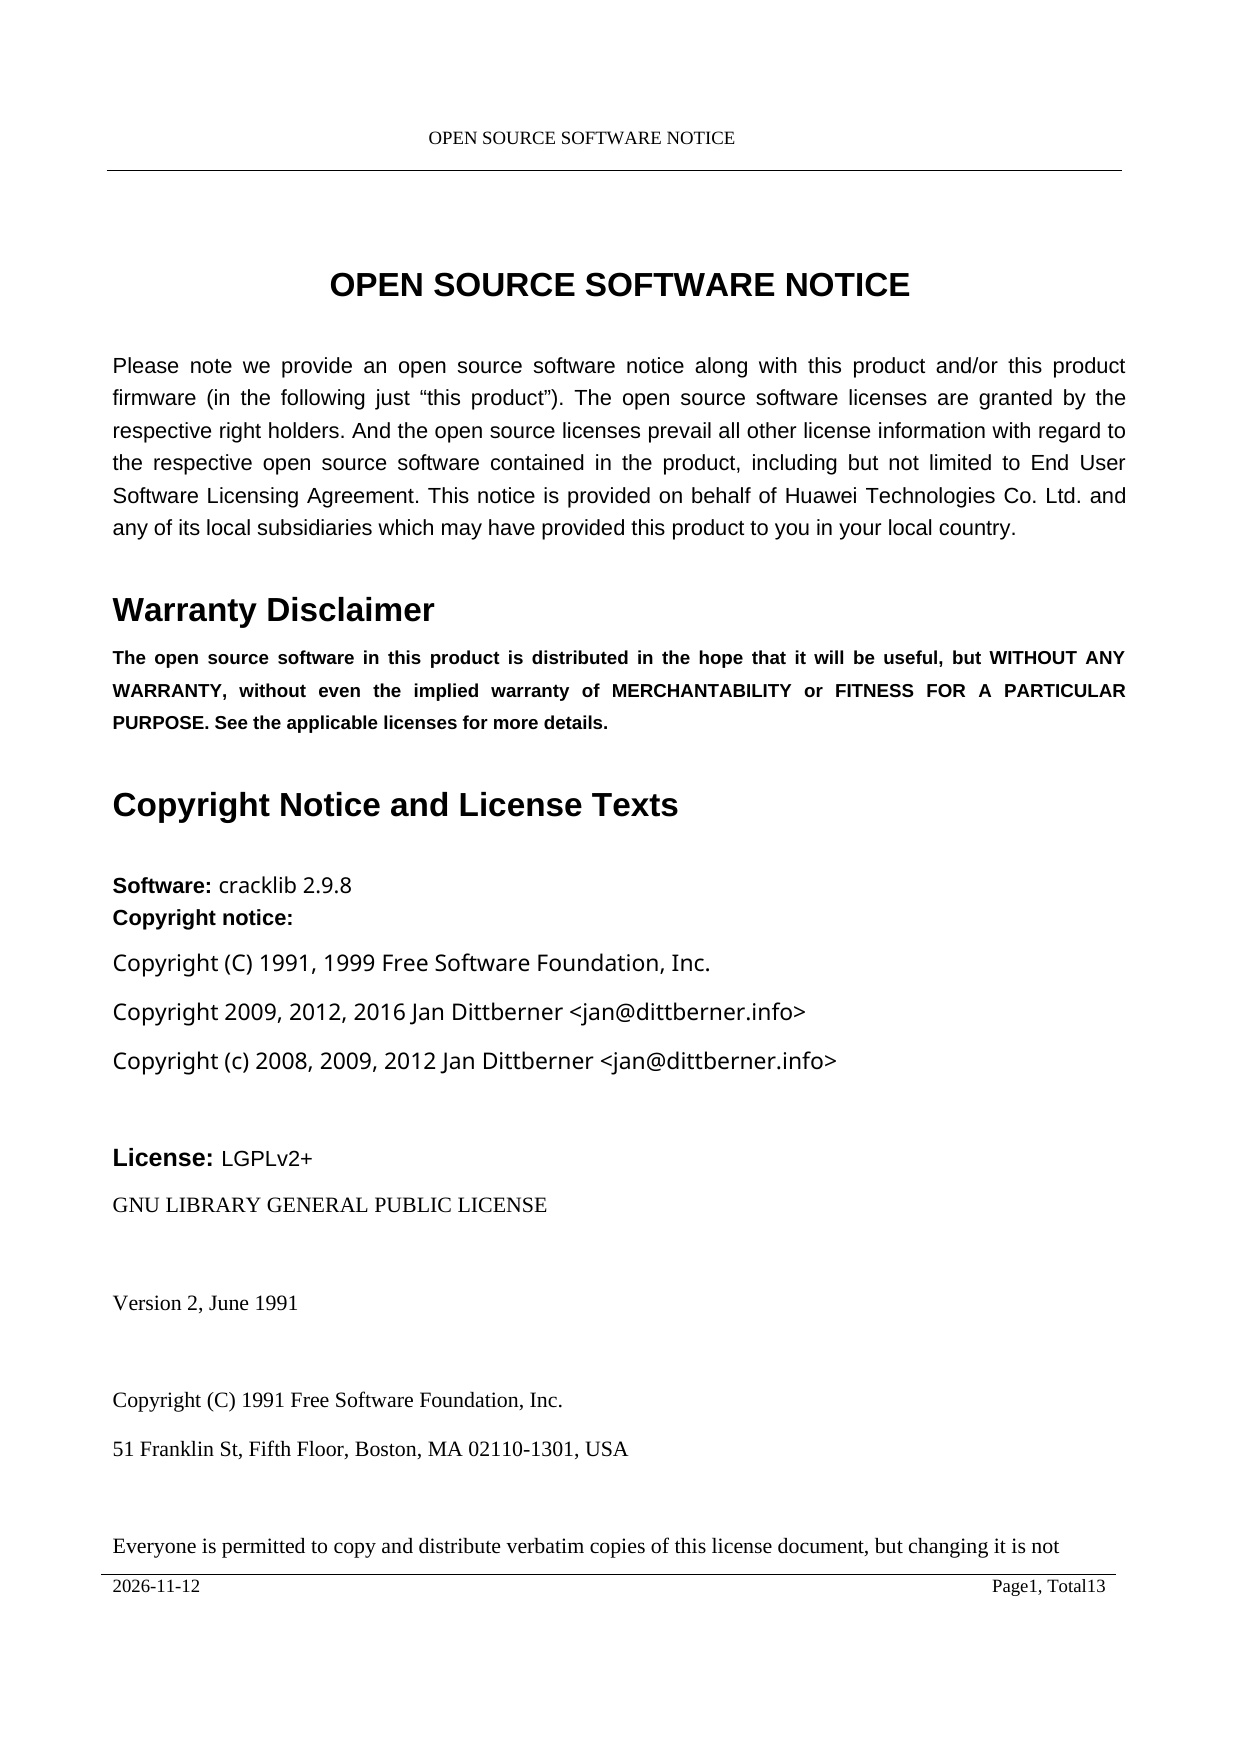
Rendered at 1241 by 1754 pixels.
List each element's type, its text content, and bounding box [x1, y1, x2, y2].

text Warranty Disclaimer [112, 576, 1128, 641]
text Copyright Notice and License Texts [112, 771, 1128, 836]
text Software: cracklib 2.9.8 [112, 869, 1128, 901]
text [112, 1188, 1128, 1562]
text License: LGPLv2+ [112, 1142, 1128, 1174]
text OPEN SOURCE SOFTWARE NOTICE [112, 251, 1128, 316]
text Copyright (C) 1991, 1999 Free Software Foundation, Inc. Copyright 2009, 2012, 2016 Jan Dittberner <jan@dittberner.info> Copyright (c) 2008, 2009, 2012 Jan Dittberner <jan@dittberner.info> [112, 947, 1128, 1125]
text Copyright notice: [112, 901, 1128, 934]
text Please note we provide an open source software notice along with this product and/or this product firmware (in the following just “this product”). The open source software licenses are granted by the respective right holders. And the open source licenses prevail all other license information with regard to the respective open source software contained in the product, including but not limited to End User Software Licensing Agreement. This notice is provided on behalf of Huawei Technologies Co. Ltd. and any of its local subsidiaries which may have provided this product to you in your local country. [112, 349, 1128, 544]
text The open source software in this product is distributed in the hope that it will be useful, but WITHOUT ANY WARRANTY, without even the implied warranty of MERCHANTABILITY or FITNESS FOR A PARTICULAR PURPOSE. See the applicable licenses for more details. [112, 641, 1128, 739]
